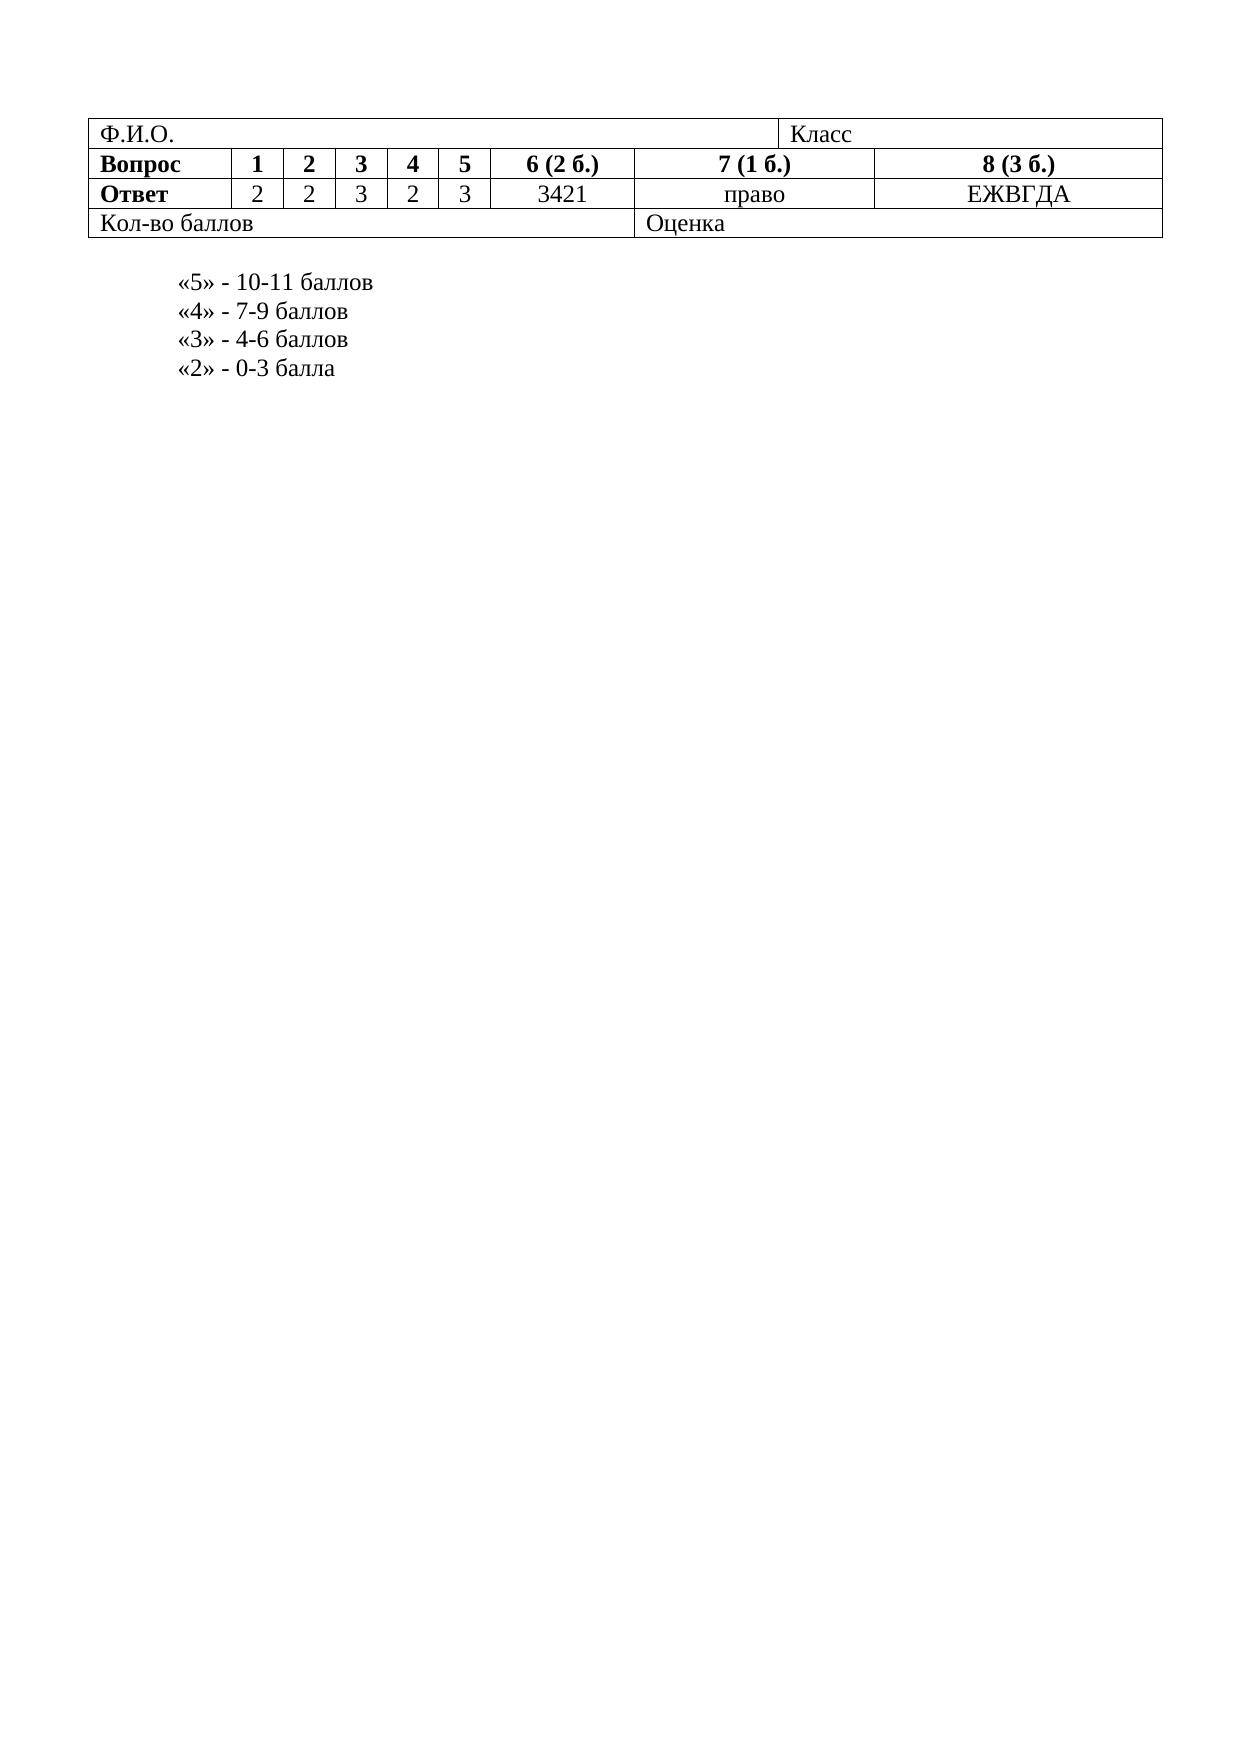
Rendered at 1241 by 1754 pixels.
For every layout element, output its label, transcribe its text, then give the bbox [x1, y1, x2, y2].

table_cell Оценка [635, 209, 1162, 237]
table_cell 7 (1 б.) [635, 149, 874, 178]
table_cell 4 [388, 149, 438, 178]
table_cell 2 [284, 149, 335, 178]
table_cell Кол-во баллов [89, 209, 634, 237]
table_cell 1 [232, 149, 283, 178]
table_cell 6 (2 б.) [491, 149, 634, 178]
table_cell ЕЖВГДА [875, 179, 1162, 207]
text «5» - 10-11 баллов [177, 267, 1152, 296]
table_header Ф.И.О. [89, 119, 778, 148]
table_cell право [635, 179, 874, 207]
table_cell 3421 [491, 179, 634, 207]
text «2» - 0-3 балла [177, 353, 1152, 382]
table_cell 8 (3 б.) [875, 149, 1162, 178]
table_header Класс [779, 119, 1162, 148]
table_cell 2 [284, 179, 335, 207]
table_cell 2 [232, 179, 283, 207]
text «4» - 7-9 баллов [177, 296, 1152, 324]
table_cell 5 [439, 149, 490, 178]
table_cell Вопрос [89, 149, 231, 178]
table_cell 3 [336, 149, 387, 178]
table_cell 3 [439, 179, 490, 207]
text «3» - 4-6 баллов [177, 324, 1152, 353]
table_cell Ответ [89, 179, 231, 207]
table_cell 3 [336, 179, 387, 207]
table_cell 2 [388, 179, 438, 207]
